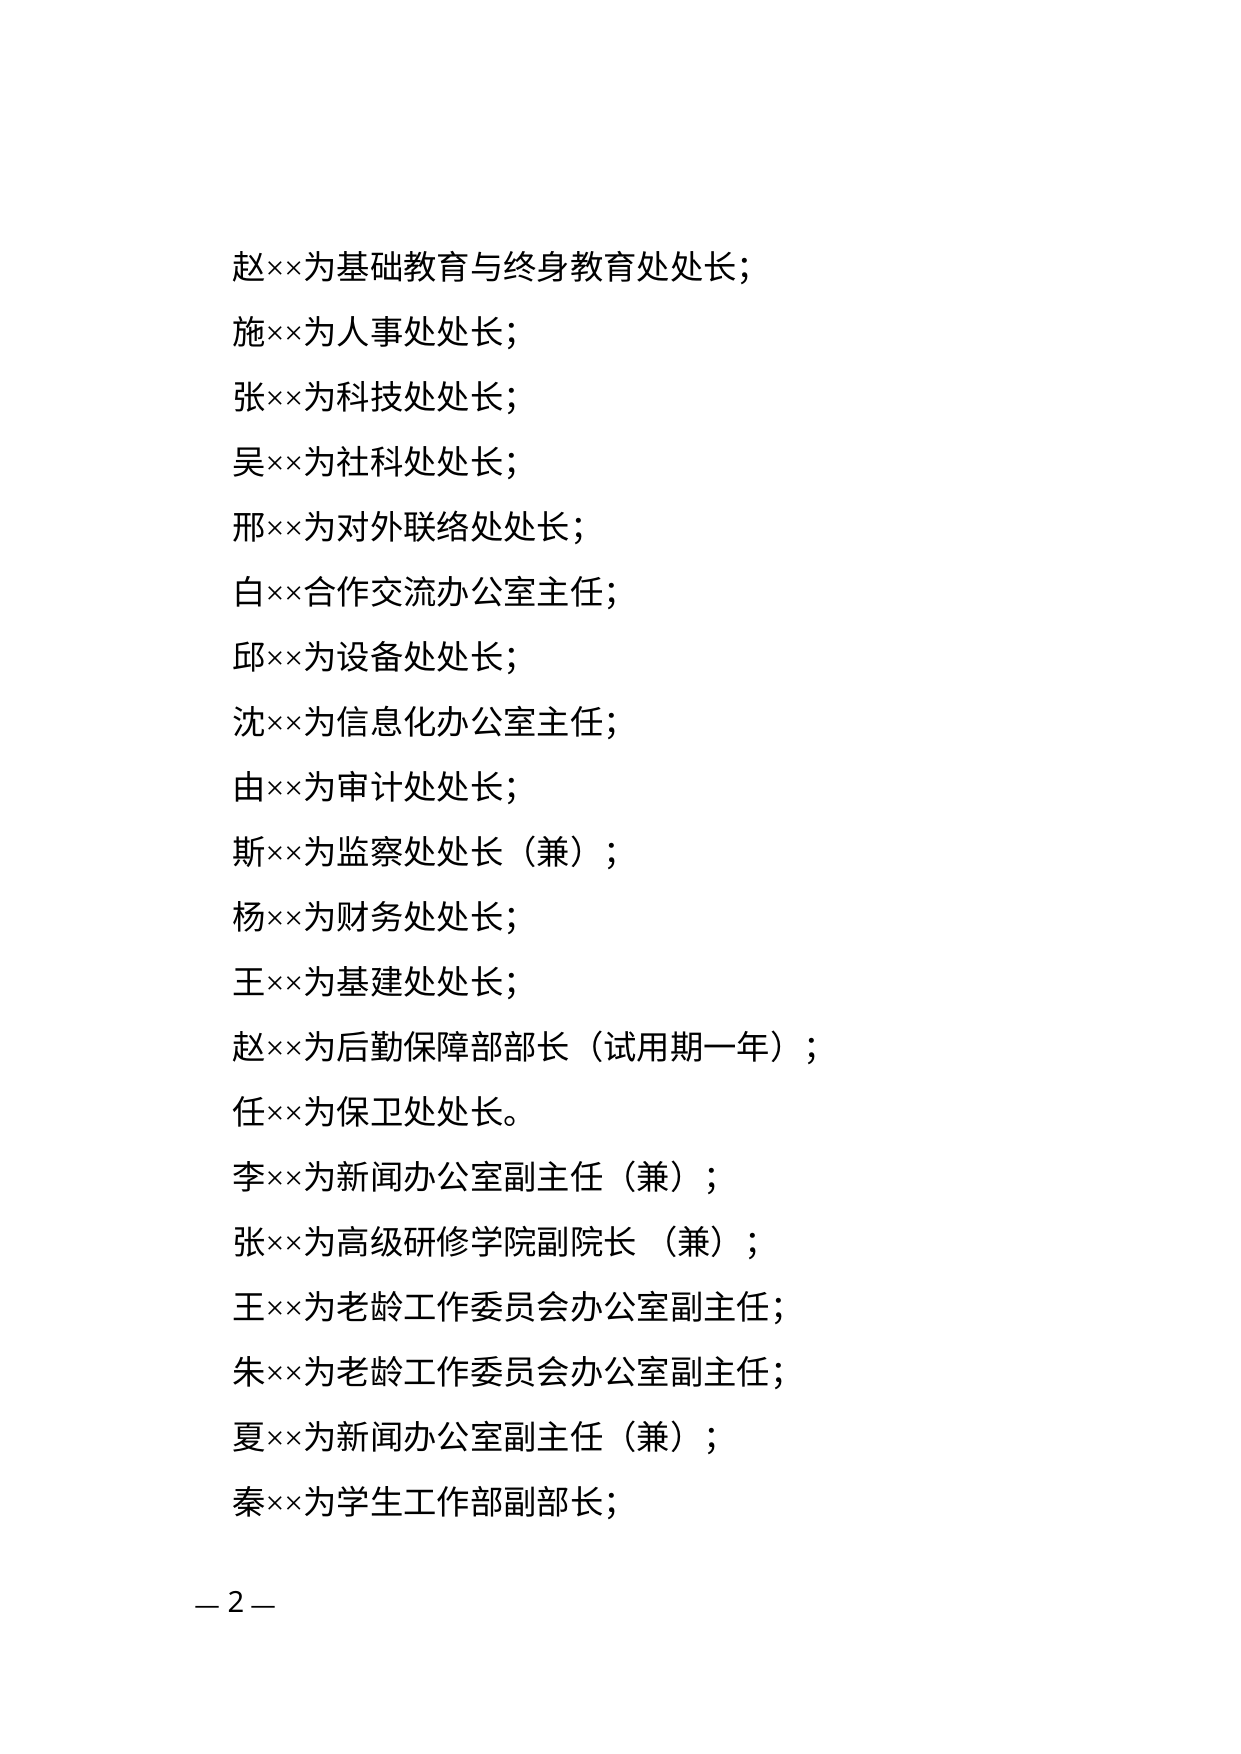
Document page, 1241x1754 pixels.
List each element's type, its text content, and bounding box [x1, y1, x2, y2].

text 王××为老龄工作委员会办公室副主任； [165, 1273, 1087, 1338]
text 赵××为基础教育与终身教育处处长； [165, 233, 1087, 298]
text 任××为保卫处处长。 [165, 1078, 1087, 1143]
text 邢××为对外联络处处长； [165, 493, 1087, 558]
text 由××为审计处处长； [165, 753, 1087, 818]
text 邱××为设备处处长； [165, 623, 1087, 688]
text 李××为新闻办公室副主任（兼）； [165, 1143, 1087, 1208]
text 沈××为信息化办公室主任； [165, 688, 1087, 753]
text 张××为科技处处长； [165, 363, 1087, 428]
text 施××为人事处处长； [165, 298, 1087, 363]
text 赵××为后勤保障部部长（试用期一年）； [165, 1013, 1087, 1078]
text 王××为基建处处长； [165, 948, 1087, 1013]
text 张××为高级研修学院副院长 （兼）； [165, 1208, 1087, 1273]
text 吴××为社科处处长； [165, 428, 1087, 493]
text 杨××为财务处处长； [165, 883, 1087, 948]
text 夏××为新闻办公室副主任（兼）； [165, 1403, 1087, 1468]
text 斯××为监察处处长（兼）； [165, 818, 1087, 883]
text 朱××为老龄工作委员会办公室副主任； [165, 1338, 1087, 1403]
text 秦××为学生工作部副部长； [165, 1468, 1087, 1533]
text 白××合作交流办公室主任； [165, 558, 1087, 623]
